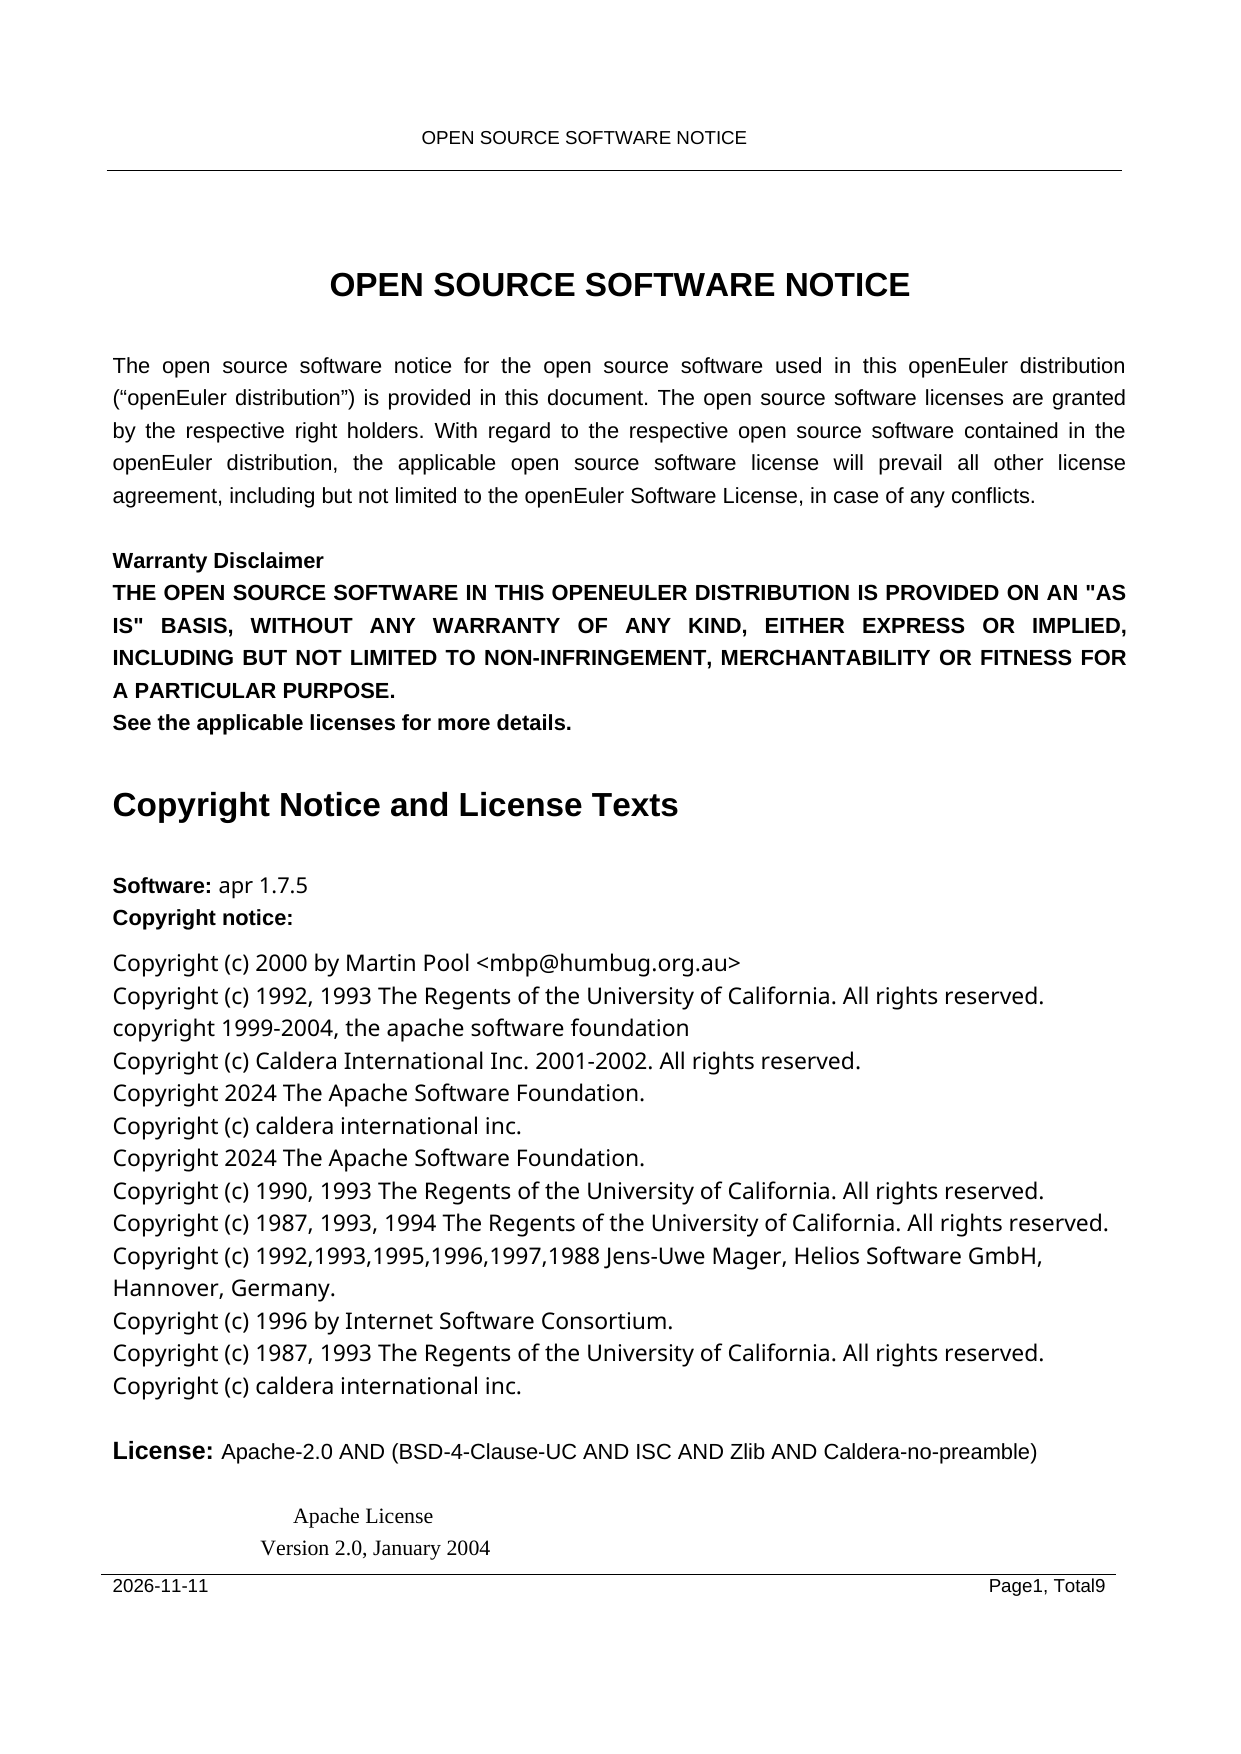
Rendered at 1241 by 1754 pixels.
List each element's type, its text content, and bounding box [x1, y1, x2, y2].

text Warranty Disclaimer [112, 544, 1128, 576]
text OPEN SOURCE SOFTWARE NOTICE [112, 251, 1128, 316]
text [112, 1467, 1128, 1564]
text License: Apache-2.0 AND (BSD-4-Clause-UC AND ISC AND Zlib AND Caldera-no-preamble) [112, 1434, 1128, 1467]
text Copyright Notice and License Texts [112, 771, 1128, 836]
text THE OPEN SOURCE SOFTWARE IN THIS OPENEULER DISTRIBUTION IS PROVIDED ON AN "AS IS" BASIS, WITHOUT ANY WARRANTY OF ANY KIND, EITHER EXPRESS OR IMPLIED, INCLUDING BUT NOT LIMITED TO NON-INFRINGEMENT, MERCHANTABILITY OR FITNESS FOR A PARTICULAR PURPOSE. See the applicable licenses for more details. [112, 576, 1128, 739]
text Copyright notice: [112, 901, 1128, 934]
text Copyright (c) 2000 by Martin Pool <mbp@humbug.org.au> Copyright (c) 1992, 1993 The Regents of the University of California. All rights reserved. copyright 1999-2004, the apache software foundation Copyright (c) Caldera International Inc. 2001-2002. All rights reserved. Copyright 2024 The Apache Software Foundation. Copyright (c) caldera international inc. Copyright 2024 The Apache Software Foundation. Copyright (c) 1990, 1993 The Regents of the University of California. All rights reserved. Copyright (c) 1987, 1993, 1994 The Regents of the University of California. All rights reserved. Copyright (c) 1992,1993,1995,1996,1997,1988 Jens-Uwe Mager, Helios Software GmbH, Hannover, Germany. Copyright (c) 1996 by Internet Software Consortium. Copyright (c) 1987, 1993 The Regents of the University of California. All rights reserved. Copyright (c) caldera international inc. [112, 947, 1128, 1434]
text The open source software notice for the open source software used in this openEuler distribution (“openEuler distribution”) is provided in this document. The open source software licenses are granted by the respective right holders. With regard to the respective open source software contained in the openEuler distribution, the applicable open source software license will prevail all other license agreement, including but not limited to the openEuler Software License, in case of any conflicts. [112, 349, 1128, 511]
title Software: apr 1.7.5 [112, 869, 1128, 901]
